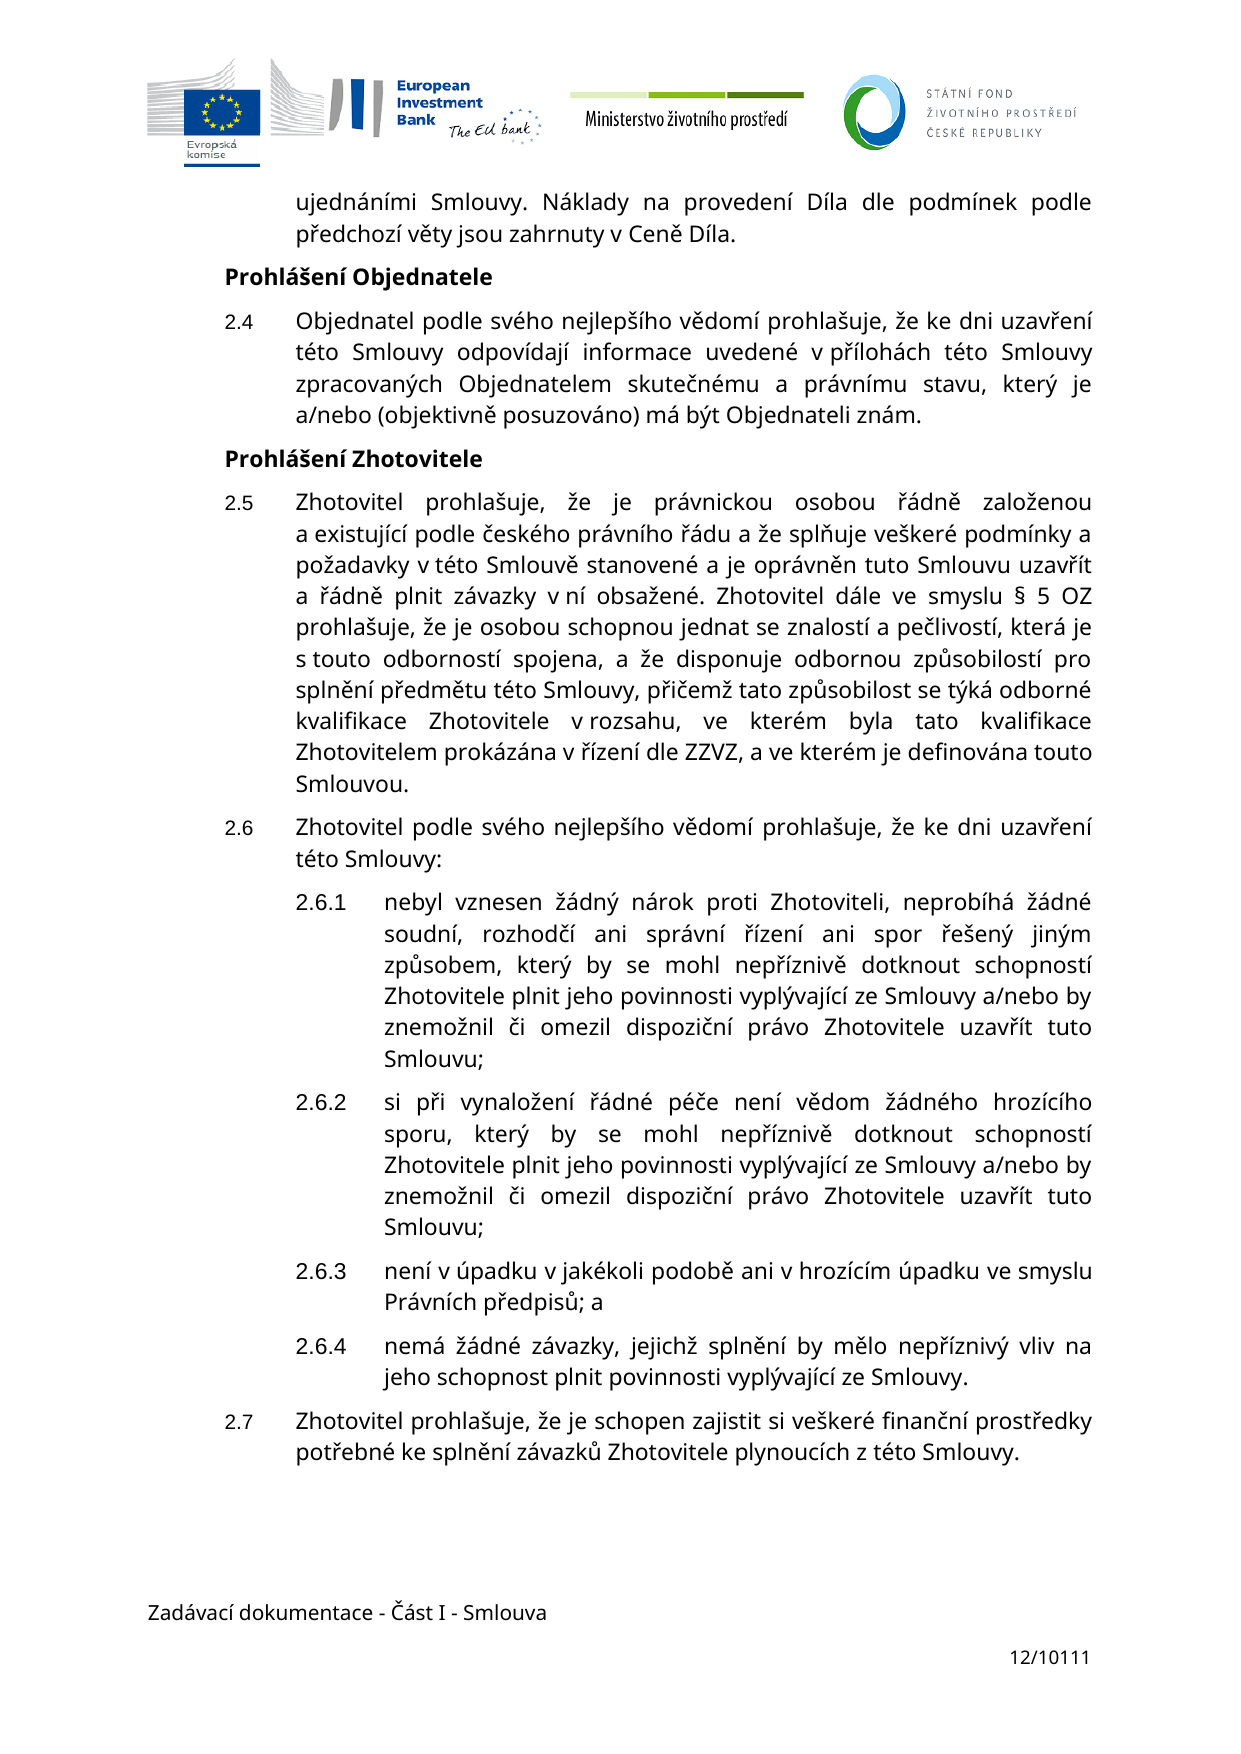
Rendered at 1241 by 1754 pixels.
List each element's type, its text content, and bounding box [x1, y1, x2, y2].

list nemá žádné závazky, jejichž splnění by mělo nepříznivý vliv na jeho schopnost plnit povinnosti vyplývající ze Smlouvy. [295, 1330, 1093, 1392]
text Prohlášení Zhotovitele [151, 442, 1093, 474]
list nebyl vznesen žádný nárok proti Zhotoviteli, neprobíhá žádné soudní, rozhodčí ani správní řízení ani spor řešený jiným způsobem, který by se mohl nepříznivě dotknout schopností Zhotovitele plnit jeho povinnosti vyplývající ze Smlouvy a/nebo by znemožnil či omezil dispoziční právo Zhotovitele uzavřít tuto Smlouvu; [295, 886, 1093, 1074]
picture [147, 55, 1092, 167]
list si při vynaložení řádné péče není vědom žádného hrozícího sporu, který by se mohl nepříznivě dotknout schopností Zhotovitele plnit jeho povinnosti vyplývající ze Smlouvy a/nebo by znemožnil či omezil dispoziční právo Zhotovitele uzavřít tuto Smlouvu; [295, 1086, 1093, 1242]
list není v úpadku v jakékoli podobě ani v hrozícím úpadku ve smyslu Právních předpisů; a [295, 1255, 1093, 1317]
list Zhotovitel prohlašuje, že je právnickou osobou řádně založenou a existující podle českého právního řádu a že splňuje veškeré podmínky a požadavky v této Smlouvě stanovené a je oprávněn tuto Smlouvu uzavřít a řádně plnit závazky v ní obsažené. Zhotovitel dále ve smyslu § 5 OZ prohlašuje, že je osobou schopnou jednat se znalostí a pečlivostí, která je s touto odborností spojena, a že disponuje odbornou způsobilostí pro splnění předmětu této Smlouvy, přičemž tato způsobilost se týká odborné kvalifikace Zhotovitele v rozsahu, ve kterém byla tato kvalifikace Zhotovitelem prokázána v řízení dle ZZVZ, a ve kterém je definována touto Smlouvou. [224, 486, 1093, 799]
text Prohlášení Objednatele [224, 261, 1093, 292]
list Zhotovitel podle svého nejlepšího vědomí prohlašuje, že ke dni uzavření této Smlouvy: [224, 811, 1093, 874]
list Zhotovitel prohlašuje, že je schopen zajistit si veškeré finanční prostředky potřebné ke splnění závazků Zhotovitele plynoucích z této Smlouvy. [224, 1405, 1093, 1467]
list Objednatel podle svého nejlepšího vědomí prohlašuje, že ke dni uzavření této Smlouvy odpovídají informace uvedené v přílohách této Smlouvy zpracovaných Objednatelem skutečnému a právnímu stavu, který je a/nebo (objektivně posuzováno) má být Objednateli znám. [224, 305, 1093, 430]
